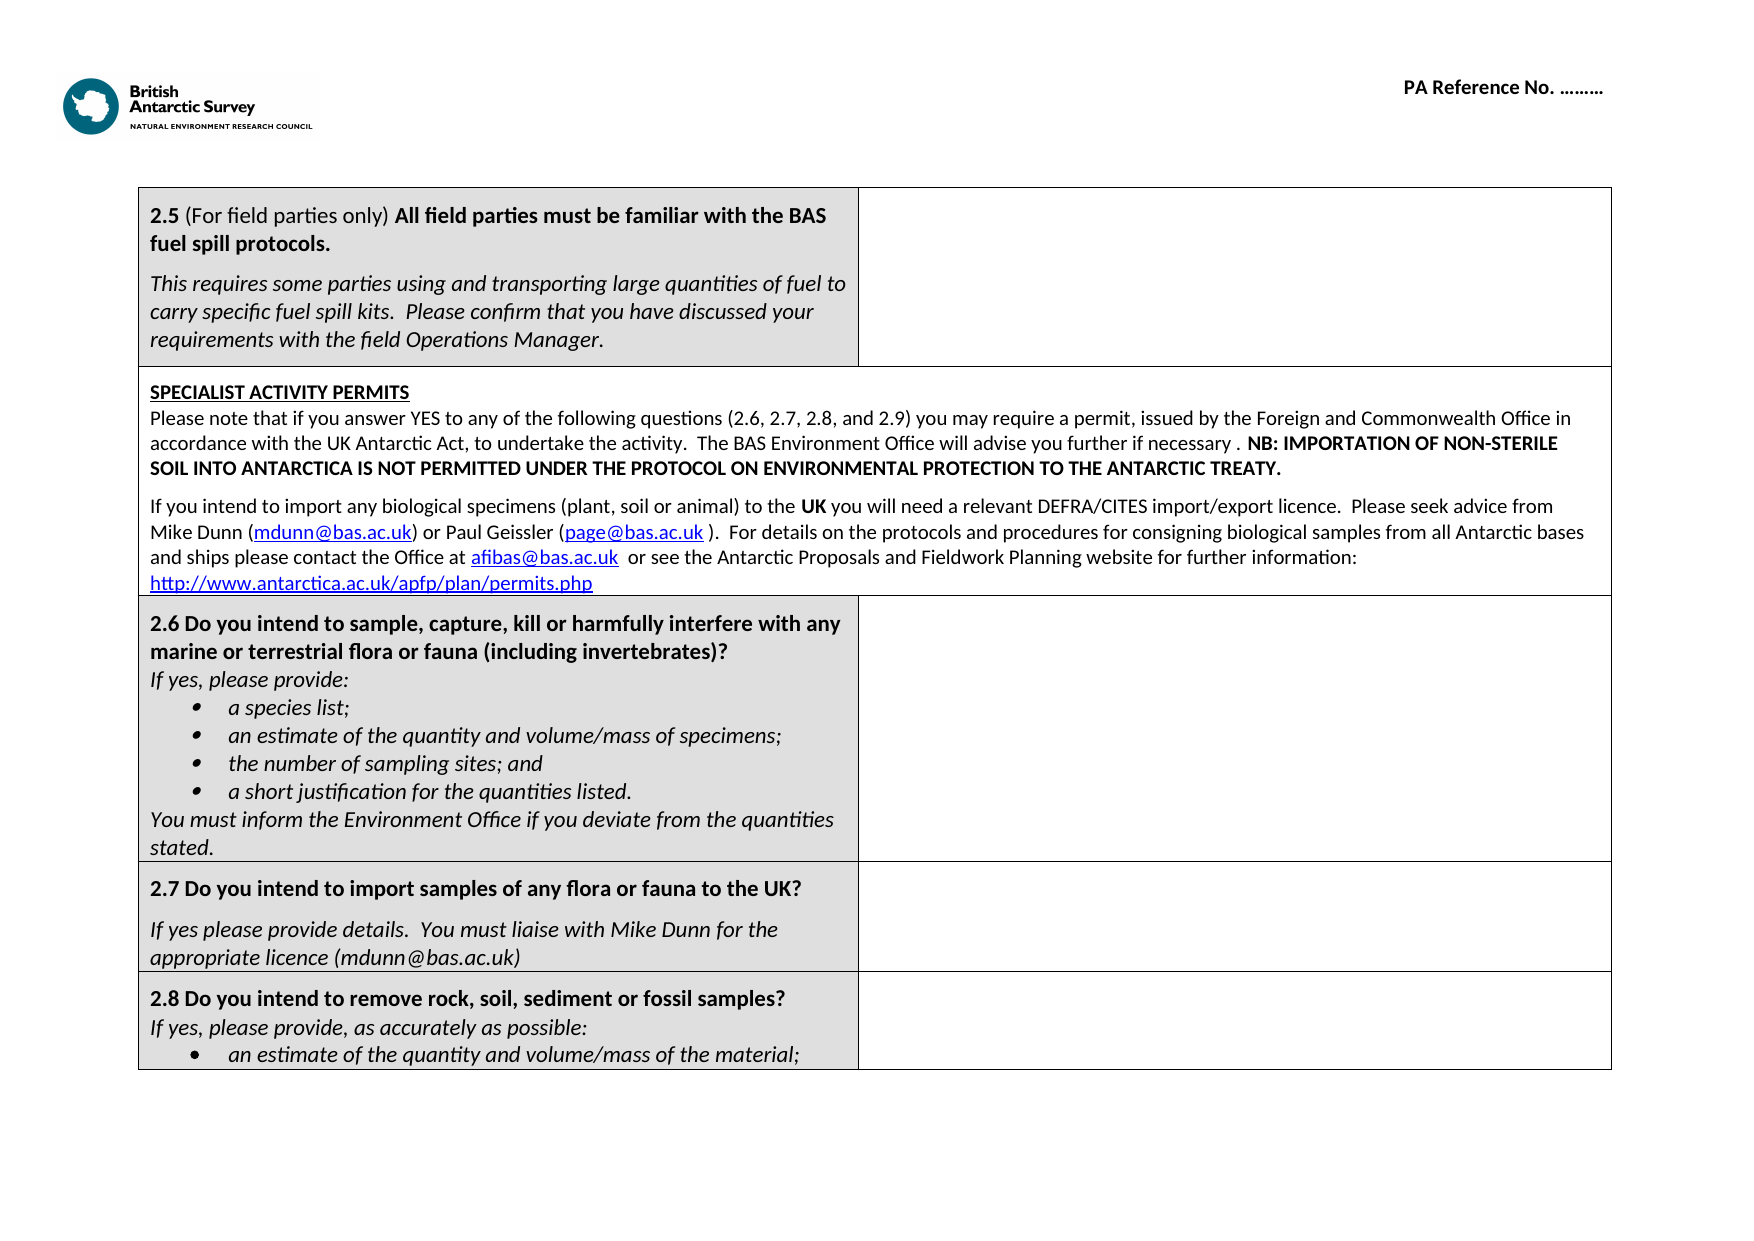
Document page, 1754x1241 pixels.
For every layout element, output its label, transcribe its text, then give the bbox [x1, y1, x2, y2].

table_cell [859, 972, 1611, 1069]
picture [56, 73, 319, 140]
table_cell 2.7 Do you intend to import samples of any flora or fauna to the UK? If yes please provide details. You must liaise with Mike Dunn for the appropriate licence (mdunn@bas.ac.uk) [139, 862, 858, 971]
table_cell SPECIALIST ACTIVITY PERMITS Please note that if you answer YES to any of the following questions (2.6, 2.7, 2.8, and 2.9) you may require a permit, issued by the Foreign and Commonwealth Office in accordance with the UK Antarctic Act, to undertake the activity. The BAS Environment Office will advise you further if necessary . NB: IMPORTATION OF NON-STERILE SOIL INTO ANTARCTICA IS NOT PERMITTED UNDER THE PROTOCOL ON ENVIRONMENTAL PROTECTION TO THE ANTARCTIC TREATY. If you intend to import any biological specimens (plant, soil or animal) to the UK you will need a relevant DEFRA/CITES import/export licence. Please seek advice from Mike Dunn (mdunn@bas.ac.uk) or Paul Geissler (page@bas.ac.uk ). For details on the protocols and procedures for consigning biological samples from all Antarctic bases and ships please contact the Office at afibas@bas.ac.uk or see the Antarctic Proposals and Fieldwork Planning website for further information: http://www.antarctica.ac.uk/apfp/plan/permits.php [139, 367, 1611, 595]
table_cell 2.6 Do you intend to sample, capture, kill or harmfully interfere with any marine or terrestrial flora or fauna (including invertebrates)? If yes, please provide: a species list; an estimate of the quantity and volume/mass of specimens; the number of sampling sites; and a short justification for the quantities listed. You must inform the Environment Office if you deviate from the quantities stated. [139, 596, 858, 861]
table_cell [859, 596, 1611, 861]
table_cell [859, 862, 1611, 971]
table_cell [859, 188, 1611, 366]
table_cell 2.5 (For field parties only) All field parties must be familiar with the BAS fuel spill protocols. This requires some parties using and transporting large quantities of fuel to carry specific fuel spill kits. Please confirm that you have discussed your requirements with the field Operations Manager. [139, 188, 858, 366]
